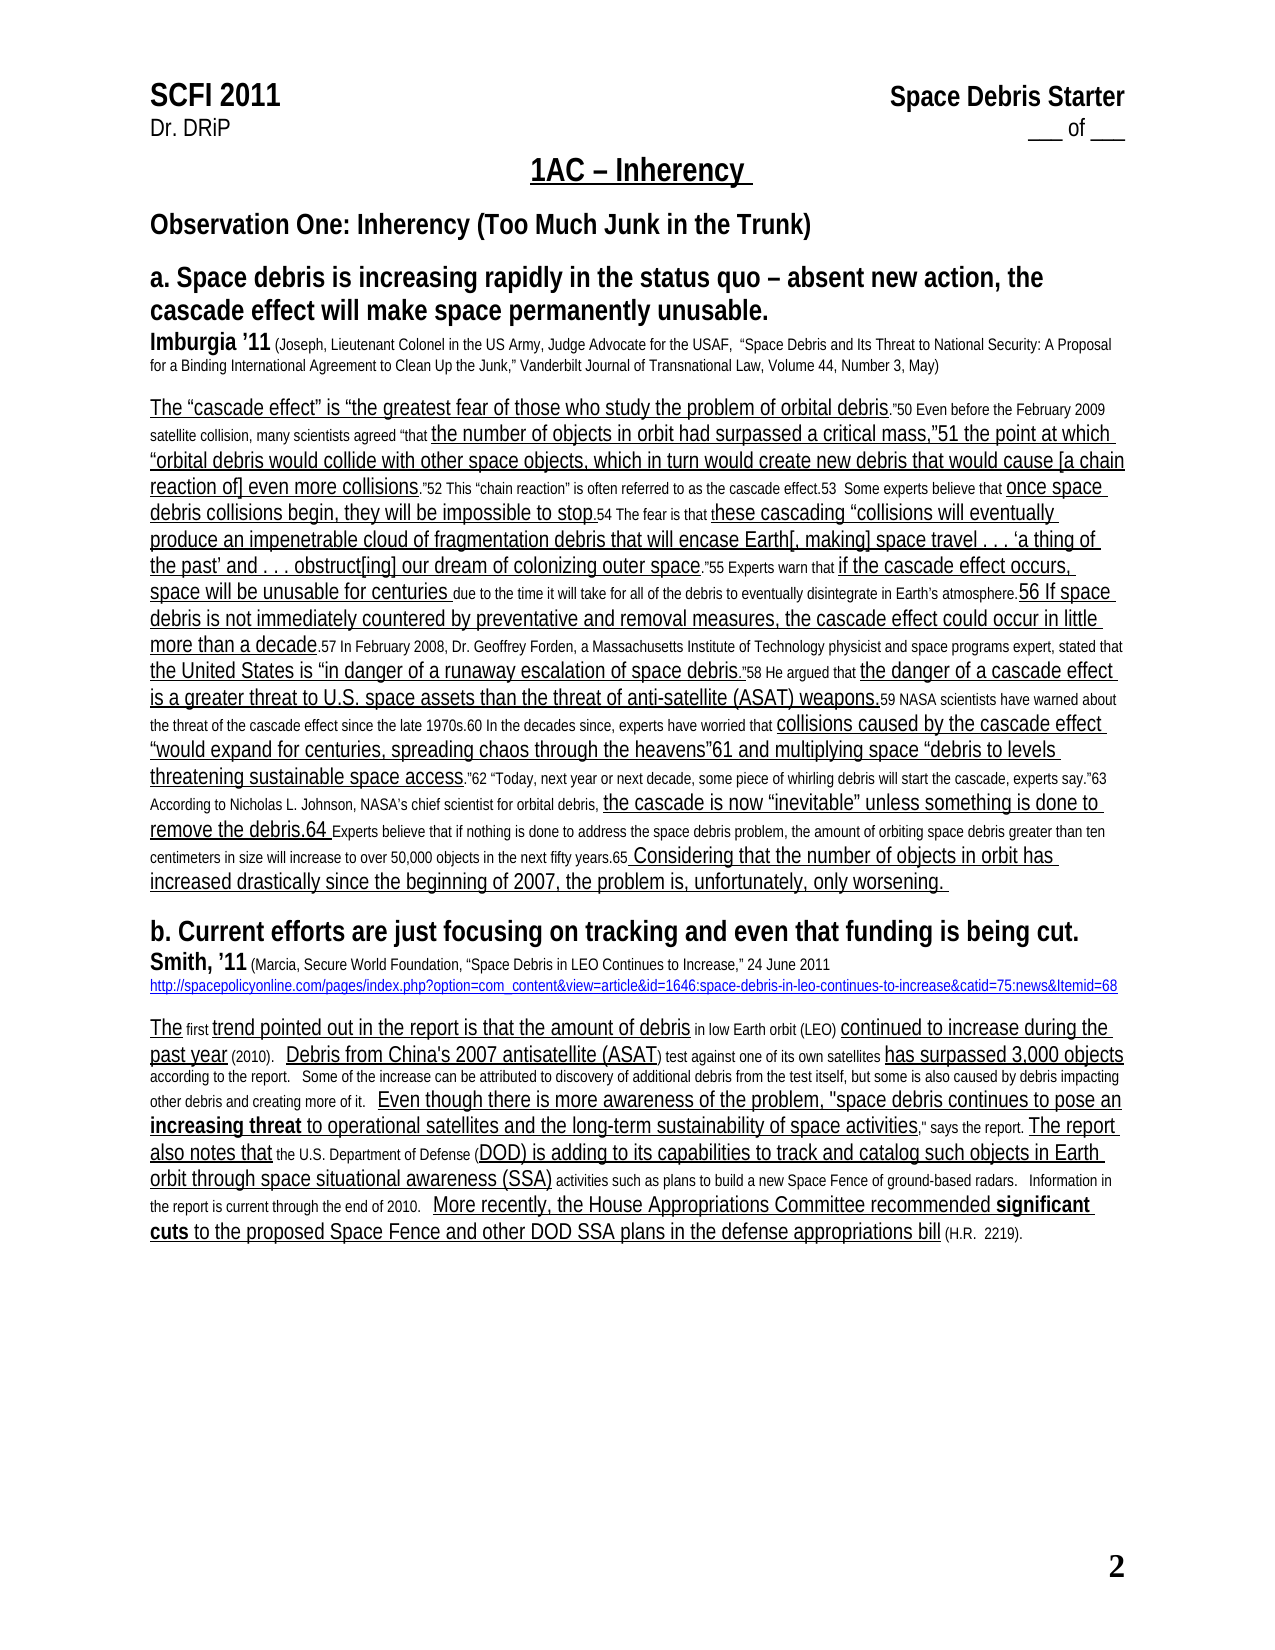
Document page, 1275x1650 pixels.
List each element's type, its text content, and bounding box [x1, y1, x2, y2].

text Smith, ’11 (Marcia, Secure World Foundation, “Space Debris in LEO Continues to Increase,” 24 June 2011 [150, 947, 1125, 976]
text http://spacepolicyonline.com/pages/index.php?option=com_content&view=article&id=1646:space-debris-in-leo-continues-to-increase&catid=75:news&Itemid=68 [150, 976, 1125, 995]
text 1AC – Inherency [150, 150, 1125, 188]
text b. Current efforts are just focusing on tracking and even that funding is being cut. [150, 914, 1125, 947]
text a. Space debris is increasing rapidly in the status quo – absent new action, the cascade effect will make space permanently unusable. [150, 260, 1125, 327]
text The first trend pointed out in the report is that the amount of debris in low Earth orbit (LEO) continued to increase during the past year (2010). Debris from China's 2007 antisatellite (ASAT) test against one of its own satellites has surpassed 3,000 objects according to the report. Some of the increase can be attributed to discovery of additional debris from the test itself, but some is also caused by debris impacting other debris and creating more of it. Even though there is more awareness of the problem, "space debris continues to pose an increasing threat to operational satellites and the long-term sustainability of space activities," says the report. The report also notes that the U.S. Department of Defense (DOD) is adding to its capabilities to track and catalog such objects in Earth orbit through space situational awareness (SSA) activities such as plans to build a new Space Fence of ground-based radars. Information in the report is current through the end of 2010. More recently, the House Appropriations Committee recommended significant cuts to the proposed Space Fence and other DOD SSA plans in the defense appropriations bill (H.R. 2219). [150, 1014, 1125, 1244]
text The “cascade effect” is “the greatest fear of those who study the problem of orbital debris.”50 Even before the February 2009 satellite collision, many scientists agreed “that the number of objects in orbit had surpassed a critical mass,”51 the point at which “orbital debris would collide with other space objects, which in turn would create new debris that would cause [a chain reaction of] even more collisions.”52 This “chain reaction” is often referred to as the cascade effect.53 Some experts believe that once space debris collisions begin, they will be impossible to stop.54 The fear is that these cascading “collisions will eventually produce an impenetrable cloud of fragmentation debris that will encase Earth[, making] space travel . . . ‘a thing of the past’ and . . . obstruct[ing] our dream of colonizing outer space.”55 Experts warn that if the cascade effect occurs, space will be unusable for centuries due to the time it will take for all of the debris to eventually disintegrate in Earth’s atmosphere.56 If space debris is not immediately countered by preventative and removal measures, the cascade effect could occur in little more than a decade.57 In February 2008, Dr. Geoffrey Forden, a Massachusetts Institute of Technology physicist and space programs expert, stated that the United States is “in danger of a runaway escalation of space debris.”58 He argued that the danger of a cascade effect is a greater threat to U.S. space assets than the threat of anti-satellite (ASAT) weapons.59 NASA scientists have warned about the threat of the cascade effect since the late 1970s.60 In the decades since, experts have worried that collisions caused by the cascade effect “would expand for centuries, spreading chaos through the heavens”61 and multiplying space “debris to levels threatening sustainable space access.”62 “Today, next year or next decade, some piece of whirling debris will start the cascade, experts say.”63 According to Nicholas L. Johnson, NASA’s chief scientist for orbital debris, the cascade is now “inevitable” unless something is done to remove the debris.64 Experts believe that if nothing is done to address the space debris problem, the amount of orbiting space debris greater than ten centimeters in size will increase to over 50,000 objects in the next fifty years.65 Considering that the number of objects in orbit has increased drastically since the beginning of 2007, the problem is, unfortunately, only worsening. [150, 471, 1125, 894]
text Imburgia ’11 (Joseph, Lieutenant Colonel in the US Army, Judge Advocate for the USAF, “Space Debris and Its Threat to National Security: A Proposal for a Binding International Agreement to Clean Up the Junk,” Vanderbilt Journal of Transnational Law, Volume 44, Number 3, May) [150, 327, 1125, 375]
text Observation One: Inherency (Too Much Junk in the Trunk) [150, 207, 1125, 241]
